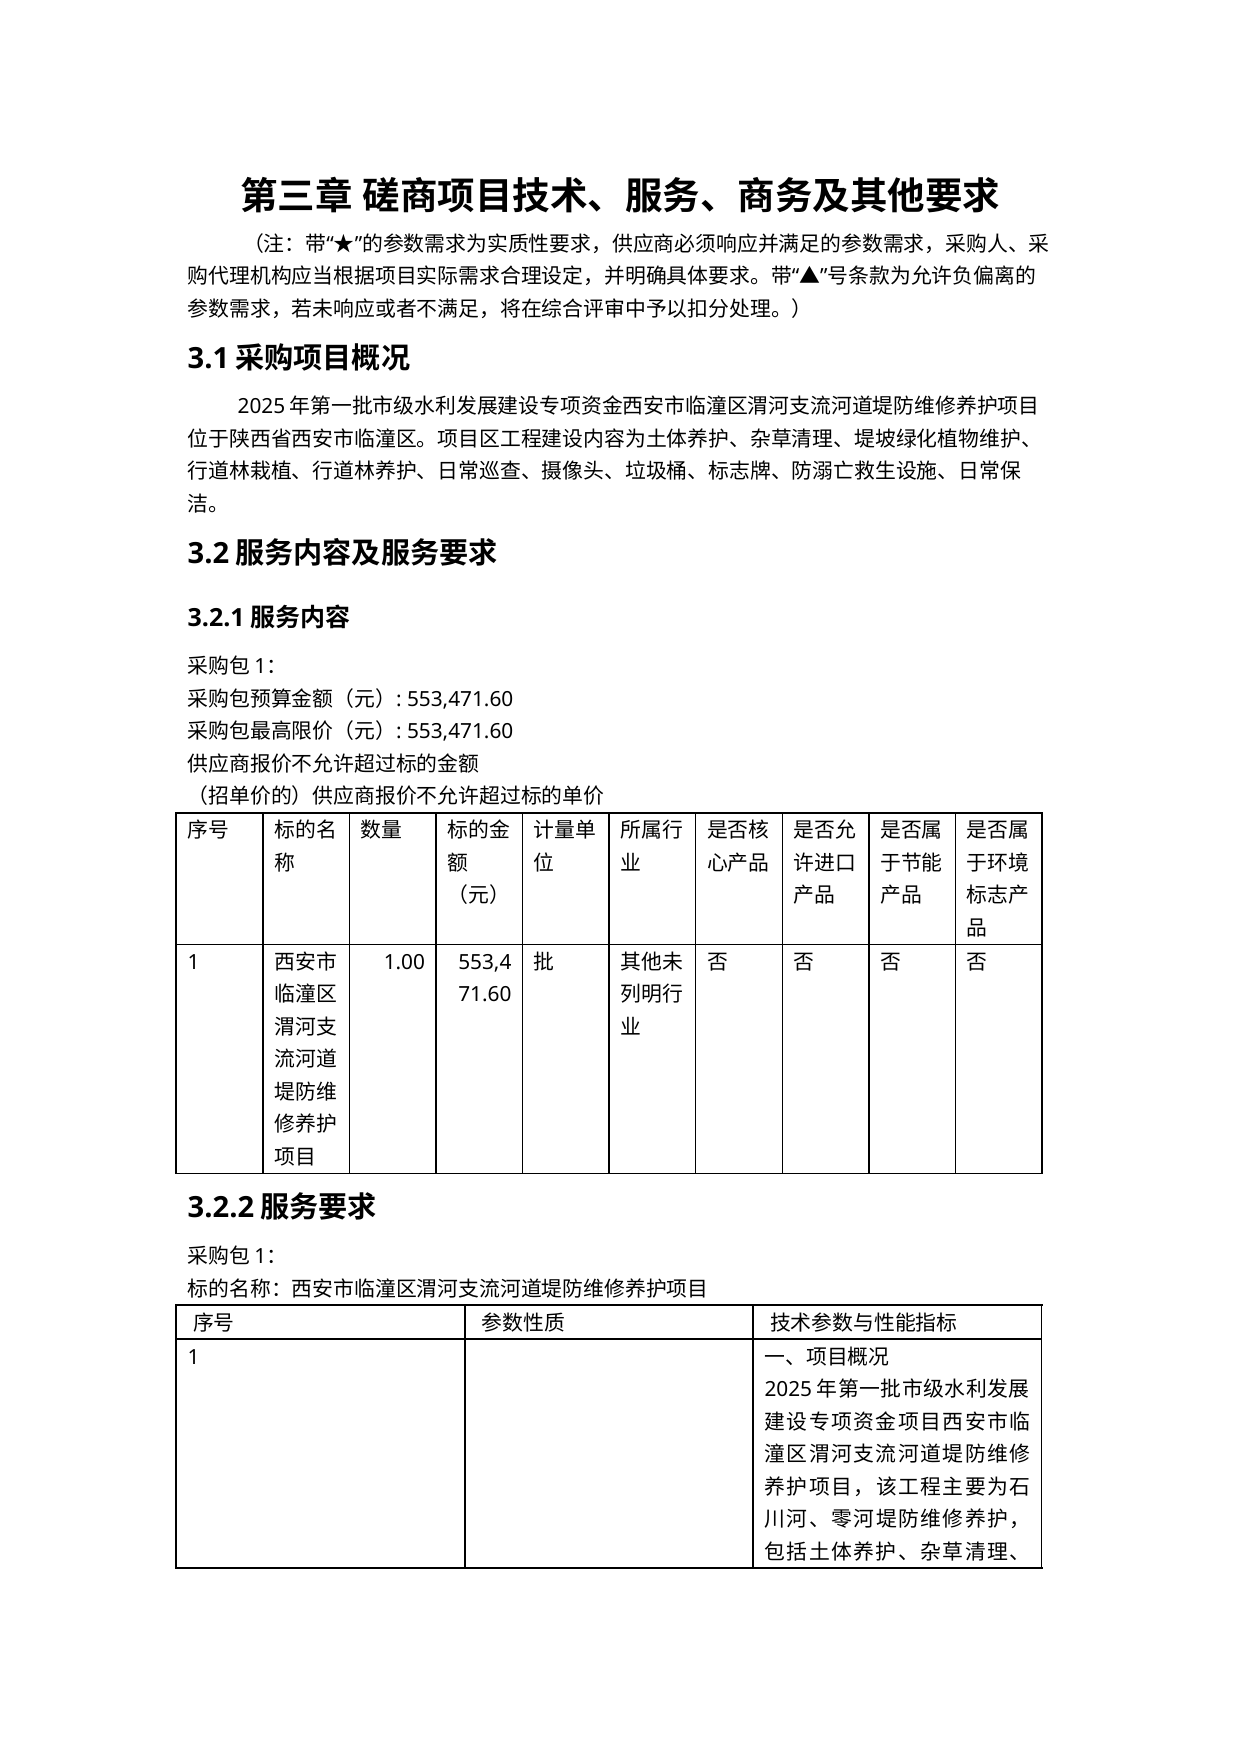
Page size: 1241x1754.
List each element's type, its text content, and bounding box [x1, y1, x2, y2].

text 采购包1： [187, 1239, 1053, 1272]
table_cell 其他未列明行业 [610, 945, 695, 1173]
text 采购包1： [187, 649, 1053, 682]
text 采购包最高限价（元）: 553,471.60 [187, 714, 1053, 747]
text 3.2.2服务要求 [187, 1174, 1053, 1239]
text 采购包预算金额（元）: 553,471.60 [187, 682, 1053, 714]
table_header 技术参数与性能指标 [754, 1306, 1041, 1338]
table_cell 否 [696, 945, 782, 1173]
text 3.1采购项目概况 [187, 324, 1053, 389]
text 供应商报价不允许超过标的金额 [187, 747, 1053, 779]
table_header 序号 [177, 1306, 464, 1338]
table_header 计量单位 [523, 814, 608, 943]
table_cell [466, 1340, 752, 1567]
text 第三章 磋商项目技术、服务、商务及其他要求 [187, 162, 1053, 227]
table_cell 1 [177, 1340, 464, 1567]
text （注：带“★”的参数需求为实质性要求，供应商必须响应并满足的参数需求，采购人、采购代理机构应当根据项目实际需求合理设定，并明确具体要求。带“▲”号条款为允许负偏离的参数需求，若未响应或者不满足，将在综合评审中予以扣分处理。） [187, 227, 1053, 324]
table_cell 553,471.60 [437, 945, 522, 1173]
text 2025年第一批市级水利发展建设专项资金西安市临潼区渭河支流河道堤防维修养护项目位于陕西省西安市临潼区。项目区工程建设内容为土体养护、杂草清理、堤坡绿化植物维护、行道林栽植、行道林养护、日常巡查、摄像头、垃圾桶、标志牌、防溺亡救生设施、日常保洁。 [187, 389, 1053, 519]
text （招单价的）供应商报价不允许超过标的单价 [187, 779, 1053, 812]
table_cell 否 [783, 945, 868, 1173]
table_header 是否属于环境标志产品 [956, 814, 1041, 943]
table_cell 1 [177, 945, 262, 1173]
table_header 是否属于节能产品 [870, 814, 955, 943]
table_header 标的金额 （元） [437, 814, 522, 943]
table_cell 西安市临潼区渭河支流河道堤防维修养护项目 [264, 945, 349, 1173]
text 标的名称：西安市临潼区渭河支流河道堤防维修养护项目 [187, 1272, 1053, 1304]
text 3.2服务内容及服务要求 [187, 519, 1053, 584]
table_header 是否核心产品 [696, 814, 782, 943]
table_header 是否允许进口产品 [783, 814, 868, 943]
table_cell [754, 1340, 1041, 1567]
table_header 序号 [177, 814, 262, 943]
table_cell 否 [956, 945, 1041, 1173]
table_header 所属行业 [610, 814, 695, 943]
table_cell 批 [523, 945, 608, 1173]
table_header 数量 [350, 814, 435, 943]
text 3.2.1服务内容 [187, 584, 1053, 649]
table_header 标的名称 [264, 814, 349, 943]
table_header 参数性质 [466, 1306, 752, 1338]
table_cell 1.00 [350, 945, 435, 1173]
table_cell 否 [870, 945, 955, 1173]
